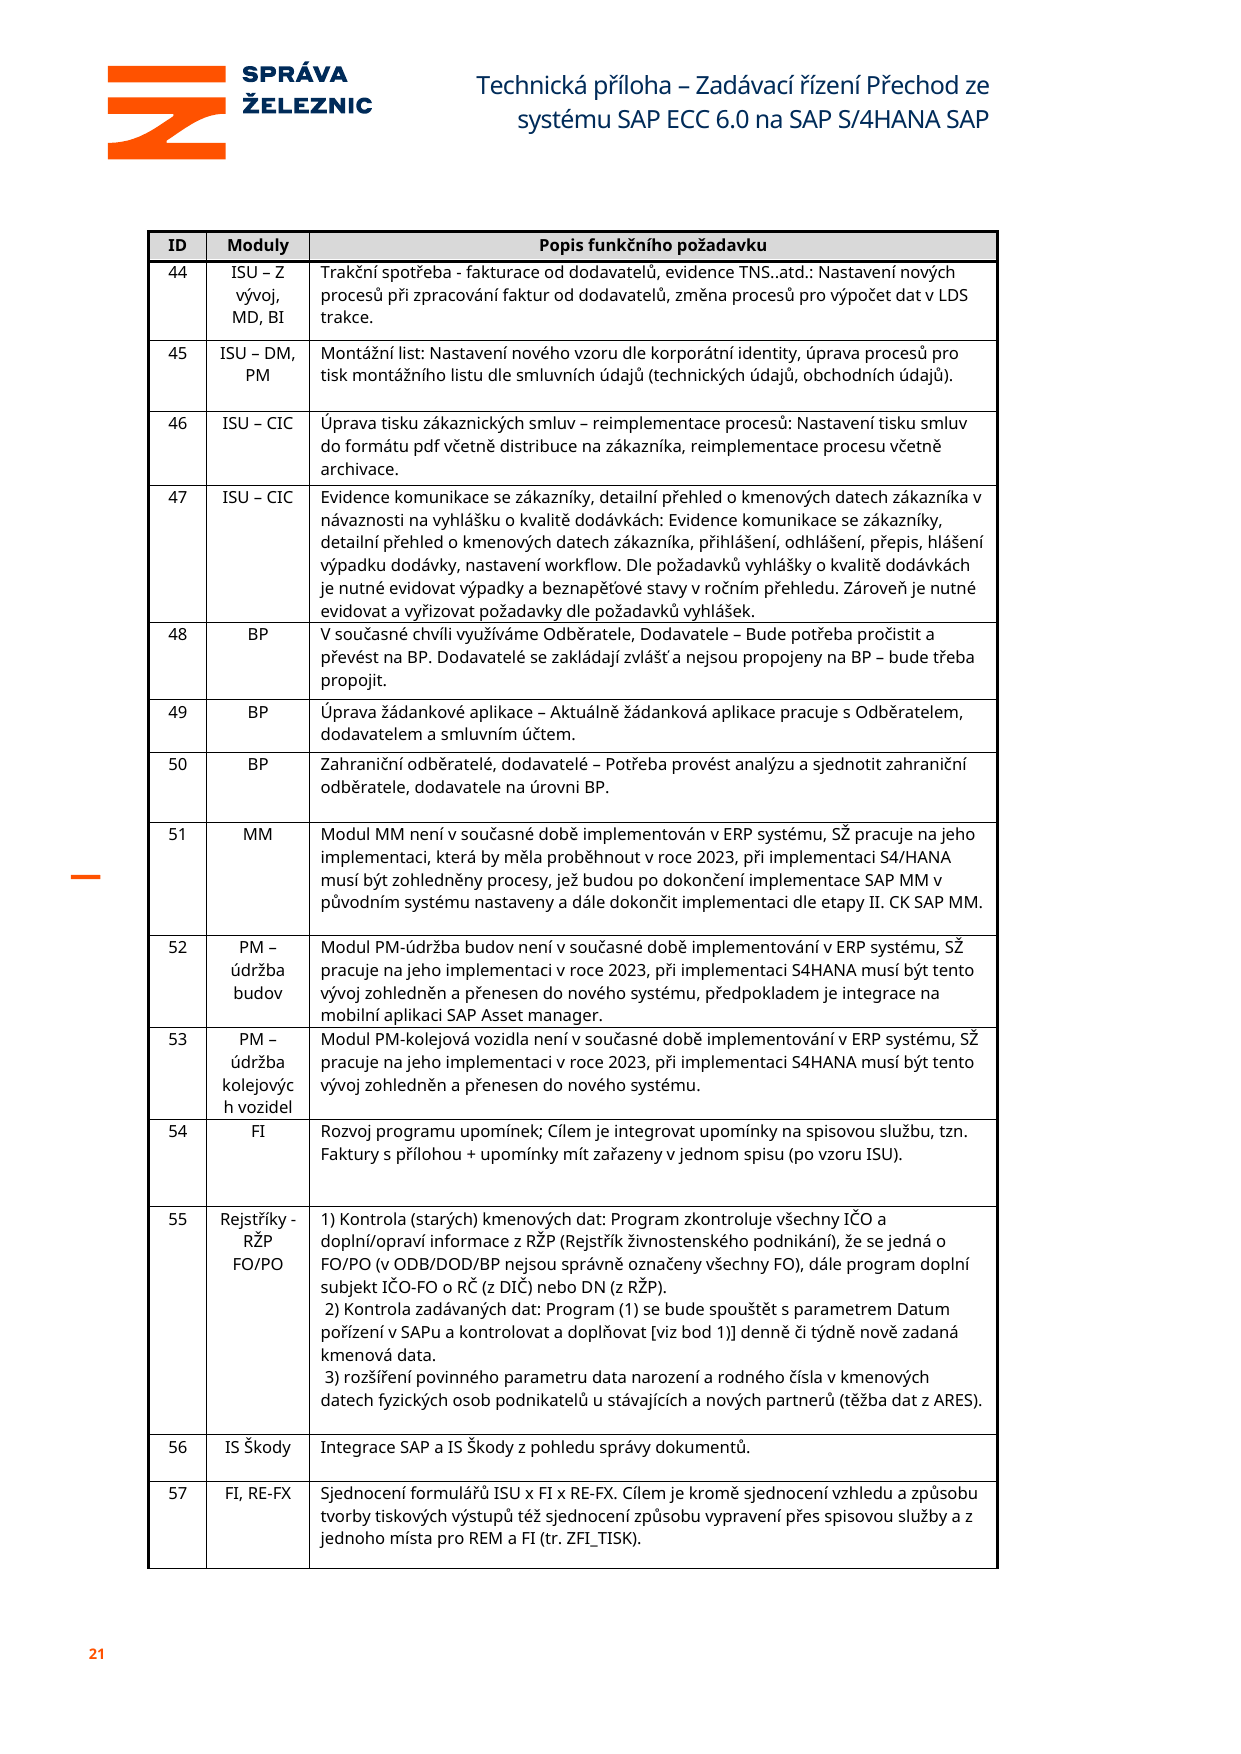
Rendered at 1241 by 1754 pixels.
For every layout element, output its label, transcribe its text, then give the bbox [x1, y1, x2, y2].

table_cell IS Škody [207, 1435, 309, 1481]
table_header ID [150, 233, 206, 259]
table_header Moduly [207, 233, 309, 259]
table_cell Montážní list: Nastavení nového vzoru dle korporátní identity, úprava procesů pro tisk montážního listu dle smluvních údajů (technických údajů, obchodních údajů). [310, 341, 996, 411]
table_cell Evidence komunikace se zákazníky, detailní přehled o kmenových datech zákazníka v návaznosti na vyhlášku o kvalitě dodávkách: Evidence komunikace se zákazníky, detailní přehled o kmenových datech zákazníka, přihlášení, odhlášení, přepis, hlášení výpadku dodávky, nastavení workflow. Dle požadavků vyhlášky o kvalitě dodávkách je nutné evidovat výpadky a beznapěťové stavy v ročním přehledu. Zároveň je nutné evidovat a vyřizovat požadavky dle požadavků vyhlášek. [310, 486, 996, 622]
table_cell ISU – DM, PM [207, 341, 309, 411]
table_cell 54 [150, 1120, 206, 1206]
table_cell 47 [150, 486, 206, 622]
table_cell Modul PM-údržba budov není v současné době implementování v ERP systému, SŽ pracuje na jeho implementaci v roce 2023, při implementaci S4HANA musí být tento vývoj zohledněn a přenesen do nového systému, předpokladem je integrace na mobilní aplikaci SAP Asset manager. [310, 936, 996, 1027]
table_cell MM [207, 823, 309, 935]
table_cell FI, RE-FX [207, 1482, 309, 1568]
table_cell Rozvoj programu upomínek; Cílem je integrovat upomínky na spisovou službu, tzn. Faktury s přílohou + upomínky mít zařazeny v jednom spisu (po vzoru ISU). [310, 1120, 996, 1206]
table_header Popis funkčního požadavku [310, 233, 996, 259]
table_cell Modul PM-kolejová vozidla není v současné době implementování v ERP systému, SŽ pracuje na jeho implementaci v roce 2023, při implementaci S4HANA musí být tento vývoj zohledněn a přenesen do nového systému. [310, 1028, 996, 1118]
table_cell 57 [150, 1482, 206, 1568]
table_cell V současné chvíli využíváme Odběratele, Dodavatele – Bude potřeba pročistit a převést na BP. Dodavatelé se zakládají zvlášť a nejsou propojeny na BP – bude třeba propojit. [310, 623, 996, 699]
table_cell 55 [150, 1207, 206, 1434]
table_cell ISU – Z vývoj, MD, BI [207, 263, 309, 340]
table_cell Úprava žádankové aplikace – Aktuálně žádanková aplikace pracuje s Odběratelem, dodavatelem a smluvním účtem. [310, 700, 996, 752]
table_cell FI [207, 1120, 309, 1206]
table_cell 48 [150, 623, 206, 699]
table_cell 1) Kontrola (starých) kmenových dat: Program zkontroluje všechny IČO a doplní/opraví informace z RŽP (Rejstřík živnostenského podnikání), že se jedná o FO/PO (v ODB/DOD/BP nejsou správně označeny všechny FO), dále program doplní subjekt IČO-FO o RČ (z DIČ) nebo DN (z RŽP). 2) Kontrola zadávaných dat: Program (1) se bude spouštět s parametrem Datum pořízení v SAPu a kontrolovat a doplňovat [viz bod 1)] denně či týdně nově zadaná kmenová data. 3) rozšíření povinného parametru data narození a rodného čísla v kmenových datech fyzických osob podnikatelů u stávajících a nových partnerů (těžba dat z ARES). [310, 1207, 996, 1434]
table_cell 49 [150, 700, 206, 752]
table_cell BP [207, 753, 309, 822]
table_cell ISU – CIC [207, 486, 309, 622]
table_cell Trakční spotřeba - fakturace od dodavatelů, evidence TNS..atd.: Nastavení nových procesů při zpracování faktur od dodavatelů, změna procesů pro výpočet dat v LDS trakce. [310, 263, 996, 340]
table_cell 53 [150, 1028, 206, 1118]
table_cell Modul MM není v současné době implementován v ERP systému, SŽ pracuje na jeho implementaci, která by měla proběhnout v roce 2023, při implementaci S4/HANA musí být zohledněny procesy, jež budou po dokončení implementace SAP MM v původním systému nastaveny a dále dokončit implementaci dle etapy II. CK SAP MM. [310, 823, 996, 935]
table_cell Zahraniční odběratelé, dodavatelé – Potřeba provést analýzu a sjednotit zahraniční odběratele, dodavatele na úrovni BP. [310, 753, 996, 822]
table_cell Úprava tisku zákaznických smluv – reimplementace procesů: Nastavení tisku smluv do formátu pdf včetně distribuce na zákazníka, reimplementace procesu včetně archivace. [310, 412, 996, 484]
table_cell 44 [150, 263, 206, 340]
table_cell ISU – CIC [207, 412, 309, 484]
table_cell BP [207, 623, 309, 699]
table_cell 51 [150, 823, 206, 935]
table_cell PM – údržba kolejových vozidel [207, 1028, 309, 1118]
table_cell 45 [150, 341, 206, 411]
table_cell 52 [150, 936, 206, 1027]
table_cell 50 [150, 753, 206, 822]
table_cell Rejstříky - RŽP FO/PO [207, 1207, 309, 1434]
table_cell PM – údržba budov [207, 936, 309, 1027]
table_cell 46 [150, 412, 206, 484]
table_cell BP [207, 700, 309, 752]
table_cell Sjednocení formulářů ISU x FI x RE-FX. Cílem je kromě sjednocení vzhledu a způsobu tvorby tiskových výstupů též sjednocení způsobu vypravení přes spisovou služby a z jednoho místa pro REM a FI (tr. ZFI_TISK). [310, 1482, 996, 1568]
table_cell 56 [150, 1435, 206, 1481]
table_cell Integrace SAP a IS Škody z pohledu správy dokumentů. [310, 1435, 996, 1481]
